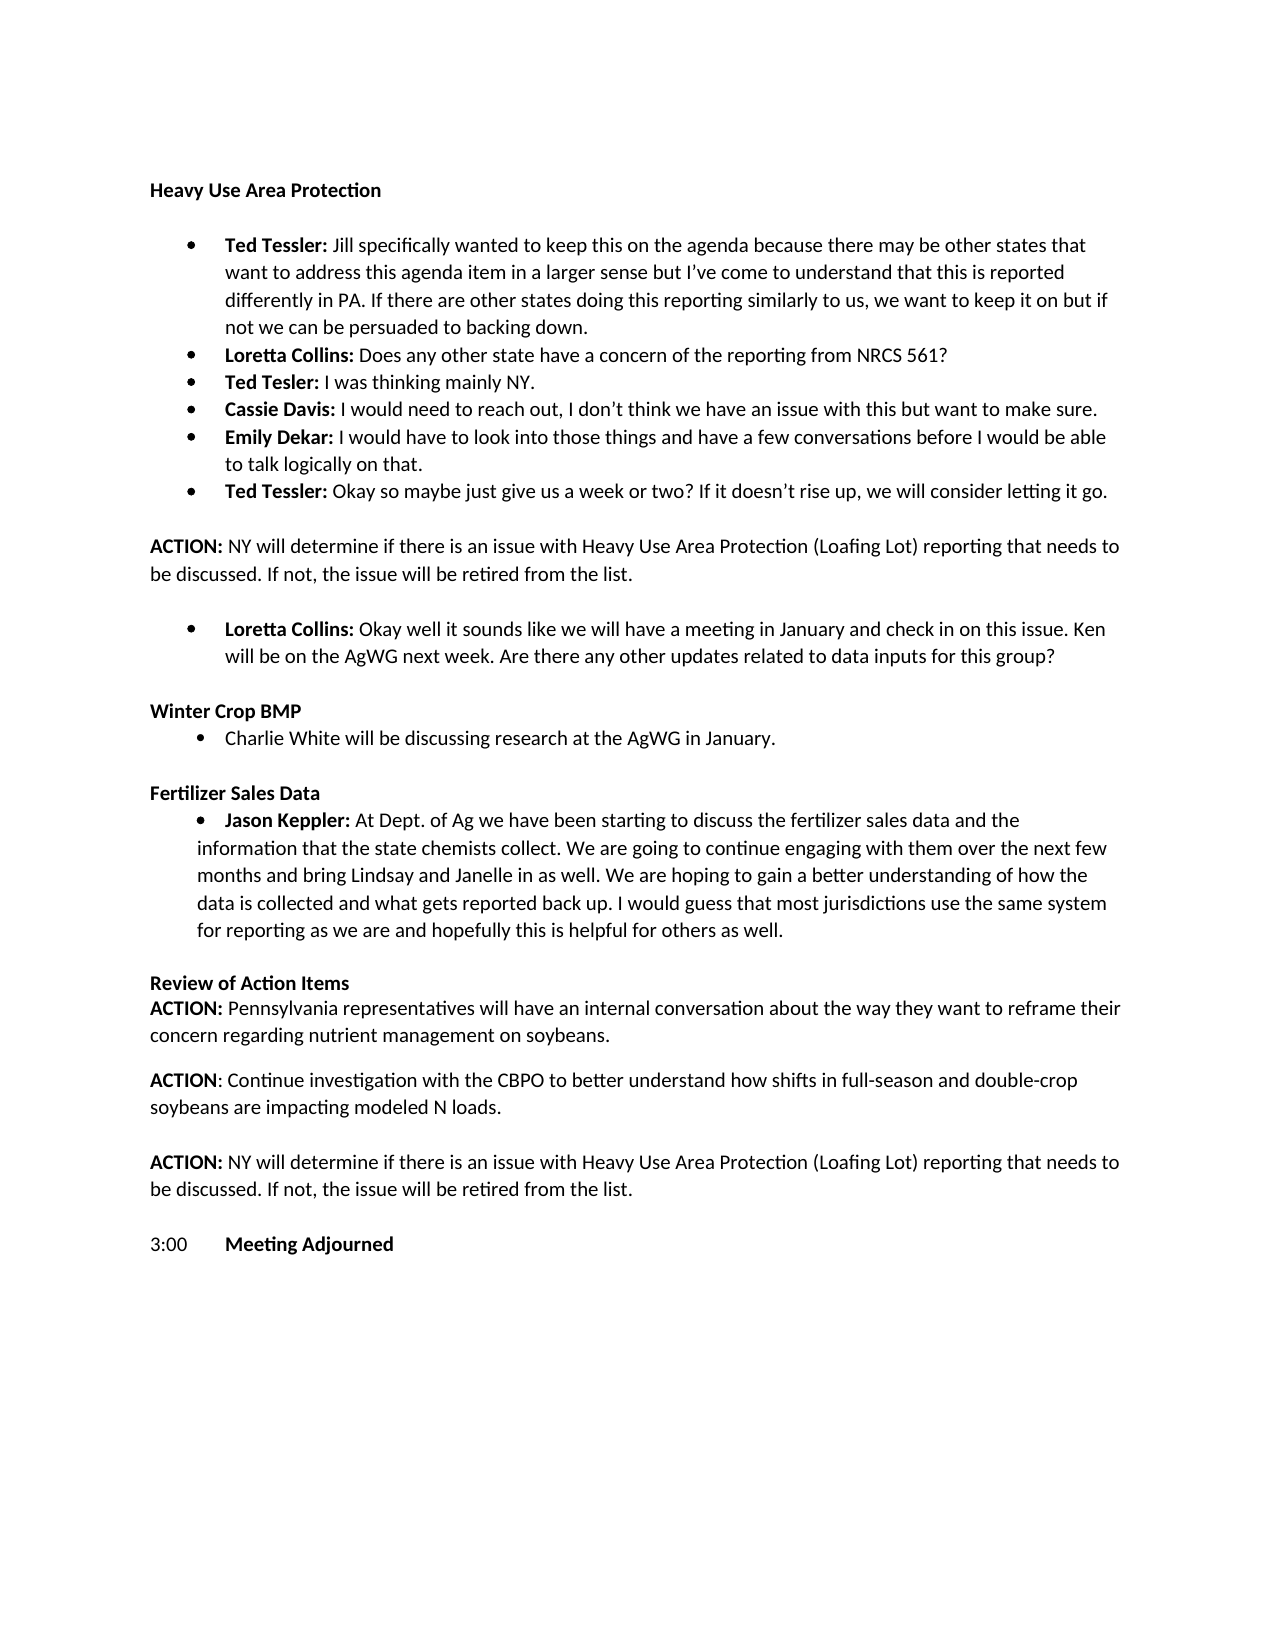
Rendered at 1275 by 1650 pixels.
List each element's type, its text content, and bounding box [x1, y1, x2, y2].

list Cassie Davis: I would need to reach out, I don’t think we have an issue with this but want to make sure. [187, 397, 1125, 422]
list Loretta Collins: Okay well it sounds like we will have a meeting in January and check in on this issue. Ken will be on the AgWG next week. Are there any other updates related to data inputs for this group? [187, 616, 1125, 668]
list Ted Tesler: I was thinking mainly NY. [187, 369, 1125, 394]
text Review of Action Items [150, 970, 1125, 995]
list Charlie White will be discussing research at the AgWG in January. [197, 725, 1125, 751]
list Loretta Collins: Does any other state have a concern of the reporting from NRCS 561? [187, 342, 1125, 367]
text Heavy Use Area Protection [150, 150, 1125, 203]
text Fertilizer Sales Data [150, 780, 1125, 806]
text ACTION: NY will determine if there is an issue with Heavy Use Area Protection (Loafing Lot) reporting that needs to be discussed. If not, the issue will be retired from the list. [150, 1149, 1125, 1202]
text Winter Crop BMP [150, 698, 1125, 723]
list Ted Tessler: Jill specifically wanted to keep this on the agenda because there may be other states that want to address this agenda item in a larger sense but I’ve come to understand that this is reported differently in PA. If there are other states doing this reporting similarly to us, we want to keep it on but if not we can be persuaded to backing down. [187, 232, 1125, 340]
text ACTION: Continue investigation with the CBPO to better understand how shifts in full-season and double-crop soybeans are impacting modeled N loads. [150, 1067, 1125, 1119]
list Jason Keppler: At Dept. of Ag we have been starting to discuss the fertilizer sales data and the information that the state chemists collect. We are going to continue engaging with them over the next few months and bring Lindsay and Janelle in as well. We are hoping to gain a better understanding of how the data is collected and what gets reported back up. I would guess that most jurisdictions use the same system for reporting as we are and hopefully this is helpful for others as well. [197, 807, 1125, 942]
text 3:00 Meeting Adjourned [150, 1231, 1125, 1257]
text ACTION: NY will determine if there is an issue with Heavy Use Area Protection (Loafing Lot) reporting that needs to be discussed. If not, the issue will be retired from the list. [150, 533, 1125, 586]
text ACTION: Pennsylvania representatives will have an internal conversation about the way they want to reframe their concern regarding nutrient management on soybeans. [150, 995, 1125, 1048]
list Emily Dekar: I would have to look into those things and have a few conversations before I would be able to talk logically on that. [187, 424, 1125, 477]
list Ted Tessler: Okay so maybe just give us a week or two? If it doesn’t rise up, we will consider letting it go. [187, 479, 1125, 504]
